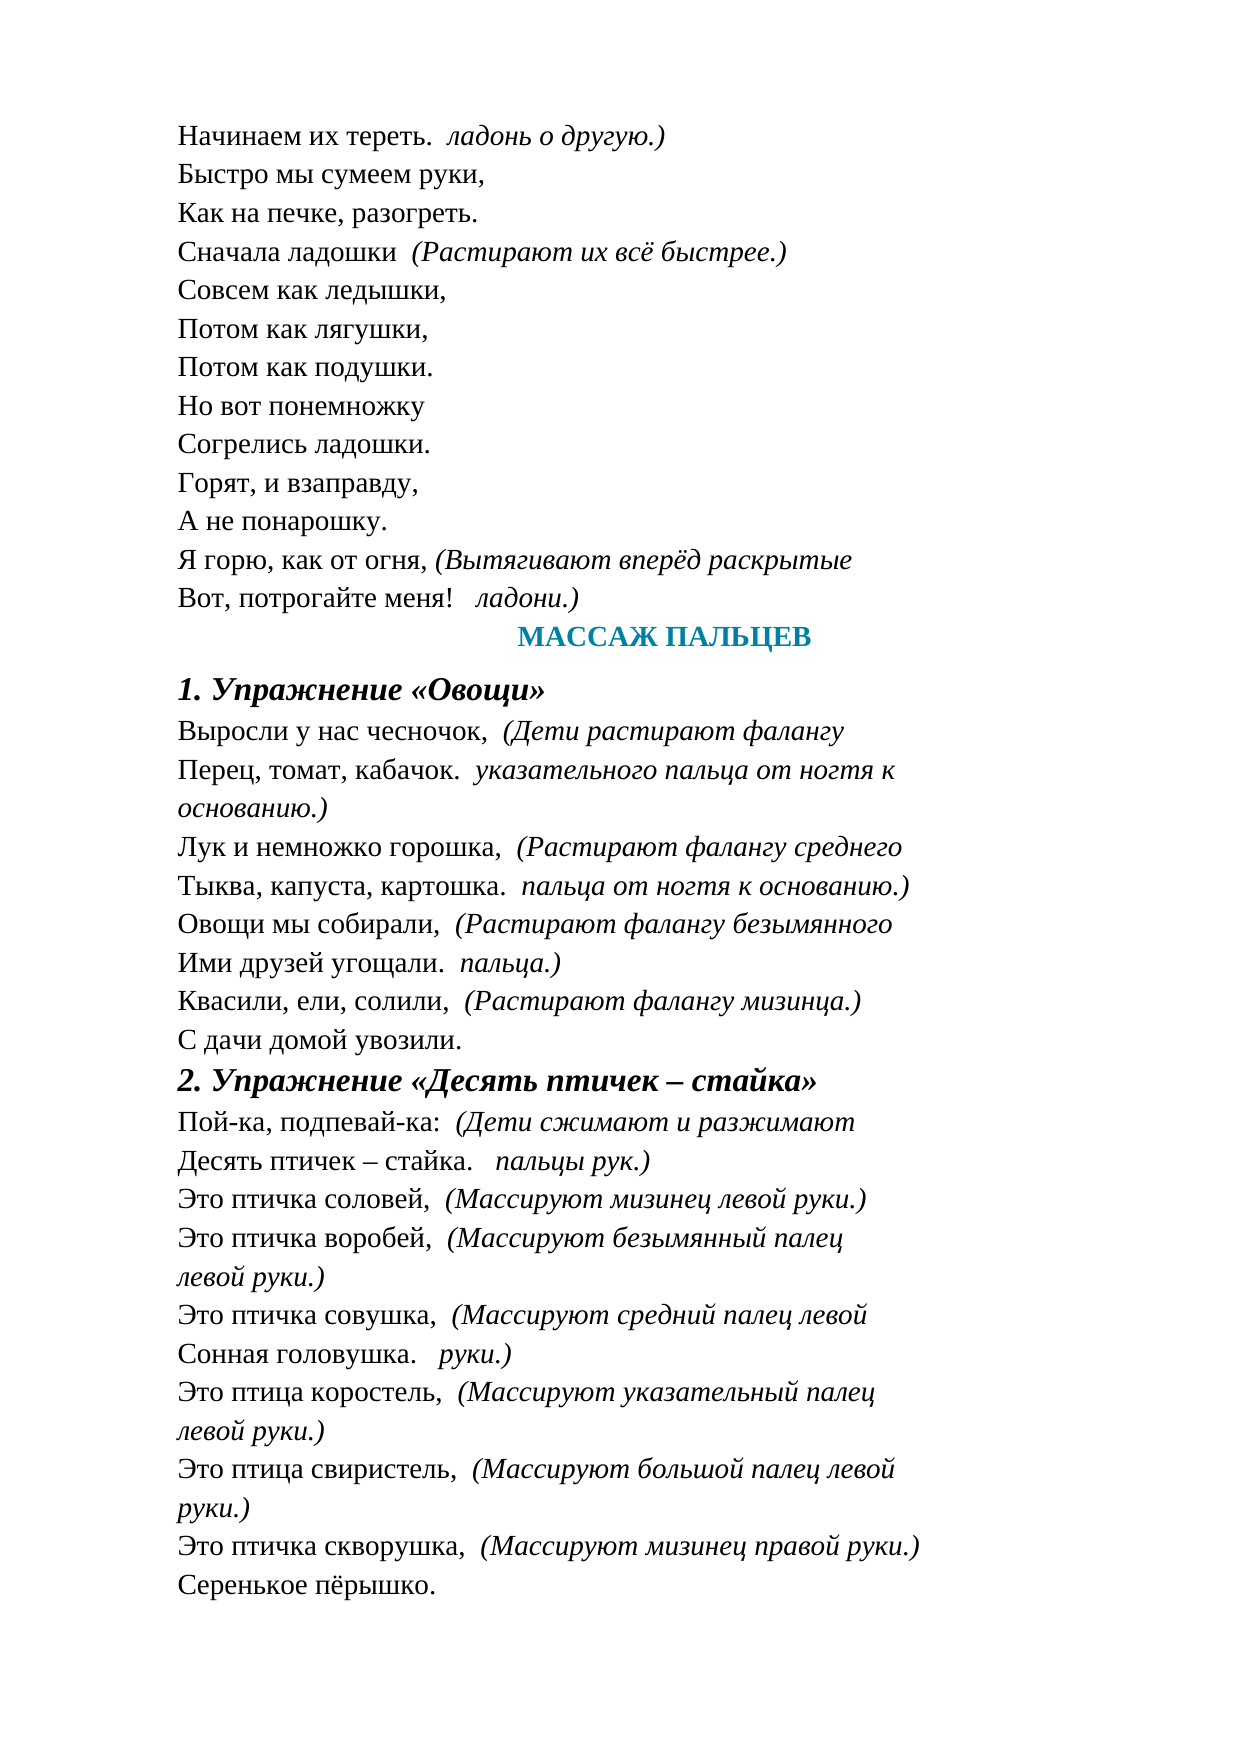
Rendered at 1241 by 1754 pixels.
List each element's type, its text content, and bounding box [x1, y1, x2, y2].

text Как на печке, разогреть. [177, 195, 1152, 229]
text Совсем как ледышки, [177, 272, 1152, 306]
text Это птица свиристель, (Массируют большой палец левой [177, 1451, 1152, 1485]
text Я горю, как от огня, (Вытягивают вперёд раскрытые [177, 542, 1152, 576]
text Овощи мы собирали, (Растирают фалангу безымянного [177, 906, 1152, 940]
text Это птичка соловей, (Массируют мизинец левой руки.) [177, 1182, 1152, 1215]
text Перец, томат, кабачок. указательного пальца от ногтя к [177, 752, 1152, 786]
text Ими друзей угощали. пальца.) [177, 945, 1152, 978]
text Это птичка скворушка, (Массируют мизинец правой руки.) [177, 1528, 1152, 1562]
text Пой-ка, подпевай-ка: (Дети сжимают и разжимают [177, 1104, 1152, 1138]
text Десять птичек – стайка. пальцы рук.) [177, 1143, 1152, 1177]
text Горят, и взаправду, [177, 465, 1152, 498]
text Но вот понемножку [177, 388, 1152, 421]
text МАССАЖ ПАЛЬЦЕВ [177, 619, 1152, 653]
text Вот, потрогайте меня! ладони.) [177, 581, 1152, 614]
text Квасили, ели, солили, (Растирают фалангу мизинца.) [177, 983, 1152, 1017]
text 2. Упражнение «Десять птичек – стайка» [177, 1060, 1152, 1099]
text левой руки.) [177, 1413, 1152, 1446]
text основанию.) [177, 791, 1152, 824]
text Быстро мы сумеем руки, [177, 157, 1152, 190]
text А не понарошку. [177, 503, 1152, 537]
text Сначала ладошки (Растирают их всё быстрее.) [177, 234, 1152, 267]
text Начинаем их тереть. ладонь о другую.) [177, 118, 1152, 152]
text Серенькое пёрышко. [177, 1567, 1152, 1601]
text Лук и немножко горошка, (Растирают фалангу среднего [177, 829, 1152, 863]
text руки.) [177, 1490, 1152, 1523]
text Тыква, капуста, картошка. пальца от ногтя к основанию.) [177, 868, 1152, 901]
text левой руки.) [177, 1259, 1152, 1292]
text Выросли у нас чесночок, (Дети растирают фалангу [177, 713, 1152, 747]
text Потом как лягушки, [177, 311, 1152, 344]
text Согрелись ладошки. [177, 426, 1152, 460]
text С дачи домой увозили. [177, 1022, 1152, 1055]
text 1. Упражнение «Овощи» [177, 669, 1152, 708]
text Это птичка воробей, (Массируют безымянный палец [177, 1220, 1152, 1254]
text Это птичка совушка, (Массируют средний палец левой [177, 1297, 1152, 1331]
text Потом как подушки. [177, 349, 1152, 383]
text Это птица коростель, (Массируют указательный палец [177, 1374, 1152, 1408]
text Сонная головушка. руки.) [177, 1336, 1152, 1369]
